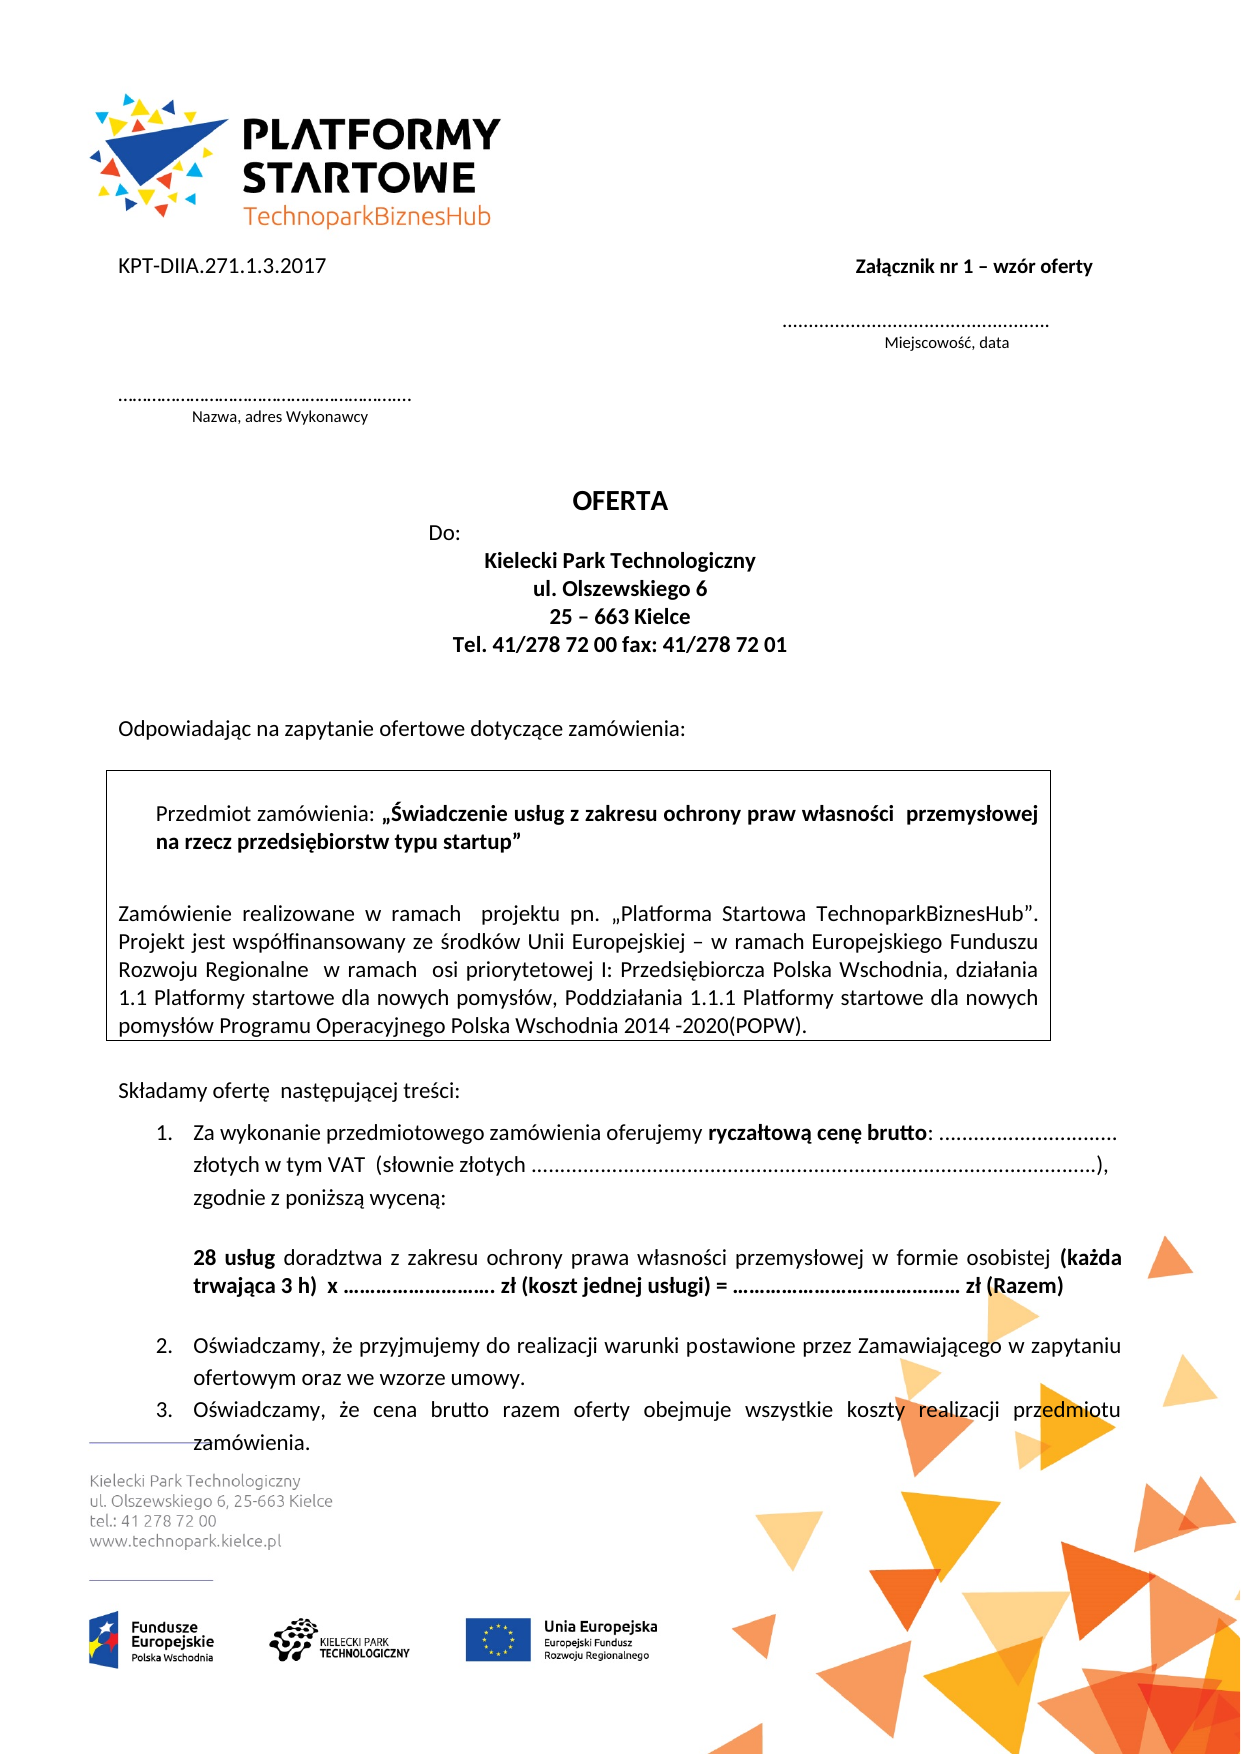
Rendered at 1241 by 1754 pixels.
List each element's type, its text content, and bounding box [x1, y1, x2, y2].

picture [0, 0, 1241, 1754]
list Za wykonanie przedmiotowego zamówienia oferujemy ryczałtową cenę brutto: ............................... złotych w tym VAT (słownie złotych ..................................................................................................), zgodnie z poniższą wyceną: [156, 1118, 1122, 1211]
list Oświadczamy, że cena brutto razem oferty obejmuje wszystkie koszty realizacji przedmiotu zamówienia. [156, 1395, 1122, 1456]
table_header Przedmiot zamówienia: „Świadczenie usług z zakresu ochrony praw własności przemysłowej na rzecz przedsiębiorstw typu startup” Zamówienie realizowane w ramach projektu pn. „Platforma Startowa TechnoparkBiznesHub”. Projekt jest współfinansowany ze środków Unii Europejskiej – w ramach Europejskiego Funduszu Rozwoju Regionalne w ramach osi priorytetowej I: Przedsiębiorcza Polska Wschodnia, działania 1.1 Platformy startowe dla nowych pomysłów, Poddziałania 1.1.1 Platformy startowe dla nowych pomysłów Programu Operacyjnego Polska Wschodnia 2014 -2020(POPW). [107, 771, 1050, 1039]
text ................................................... [118, 307, 1112, 332]
text Do: [413, 518, 1122, 546]
text Nazwa, adres Wykonawcy [118, 406, 474, 427]
text Składamy ofertę następującej treści: [118, 1076, 1122, 1104]
text OFERTA [118, 482, 1122, 518]
text Odpowiadając na zapytanie ofertowe dotyczące zamówienia: [118, 714, 1122, 742]
text Kielecki Park Technologiczny ul. Olszewskiego 6 25 – 663 Kielce Tel. 41/278 72 00 fax: 41/278 72 01 [118, 546, 1122, 658]
text 28 usług doradztwa z zakresu ochrony prawa własności przemysłowej w formie osobistej (każda trwająca 3 h) x ………………………. zł (koszt jednej usługi) = …………………………………… zł (Razem) [193, 1243, 1122, 1299]
text KPT-DIIA.271.1.3.2017 Załącznik nr 1 – wzór oferty [118, 251, 1122, 279]
list Oświadczamy, że przyjmujemy do realizacji warunki postawione przez Zamawiającego w zapytaniu ofertowym oraz we wzorze umowy. [156, 1331, 1122, 1391]
text ………………………………………………….… [118, 381, 474, 406]
text Miejscowość, data [718, 332, 1112, 353]
